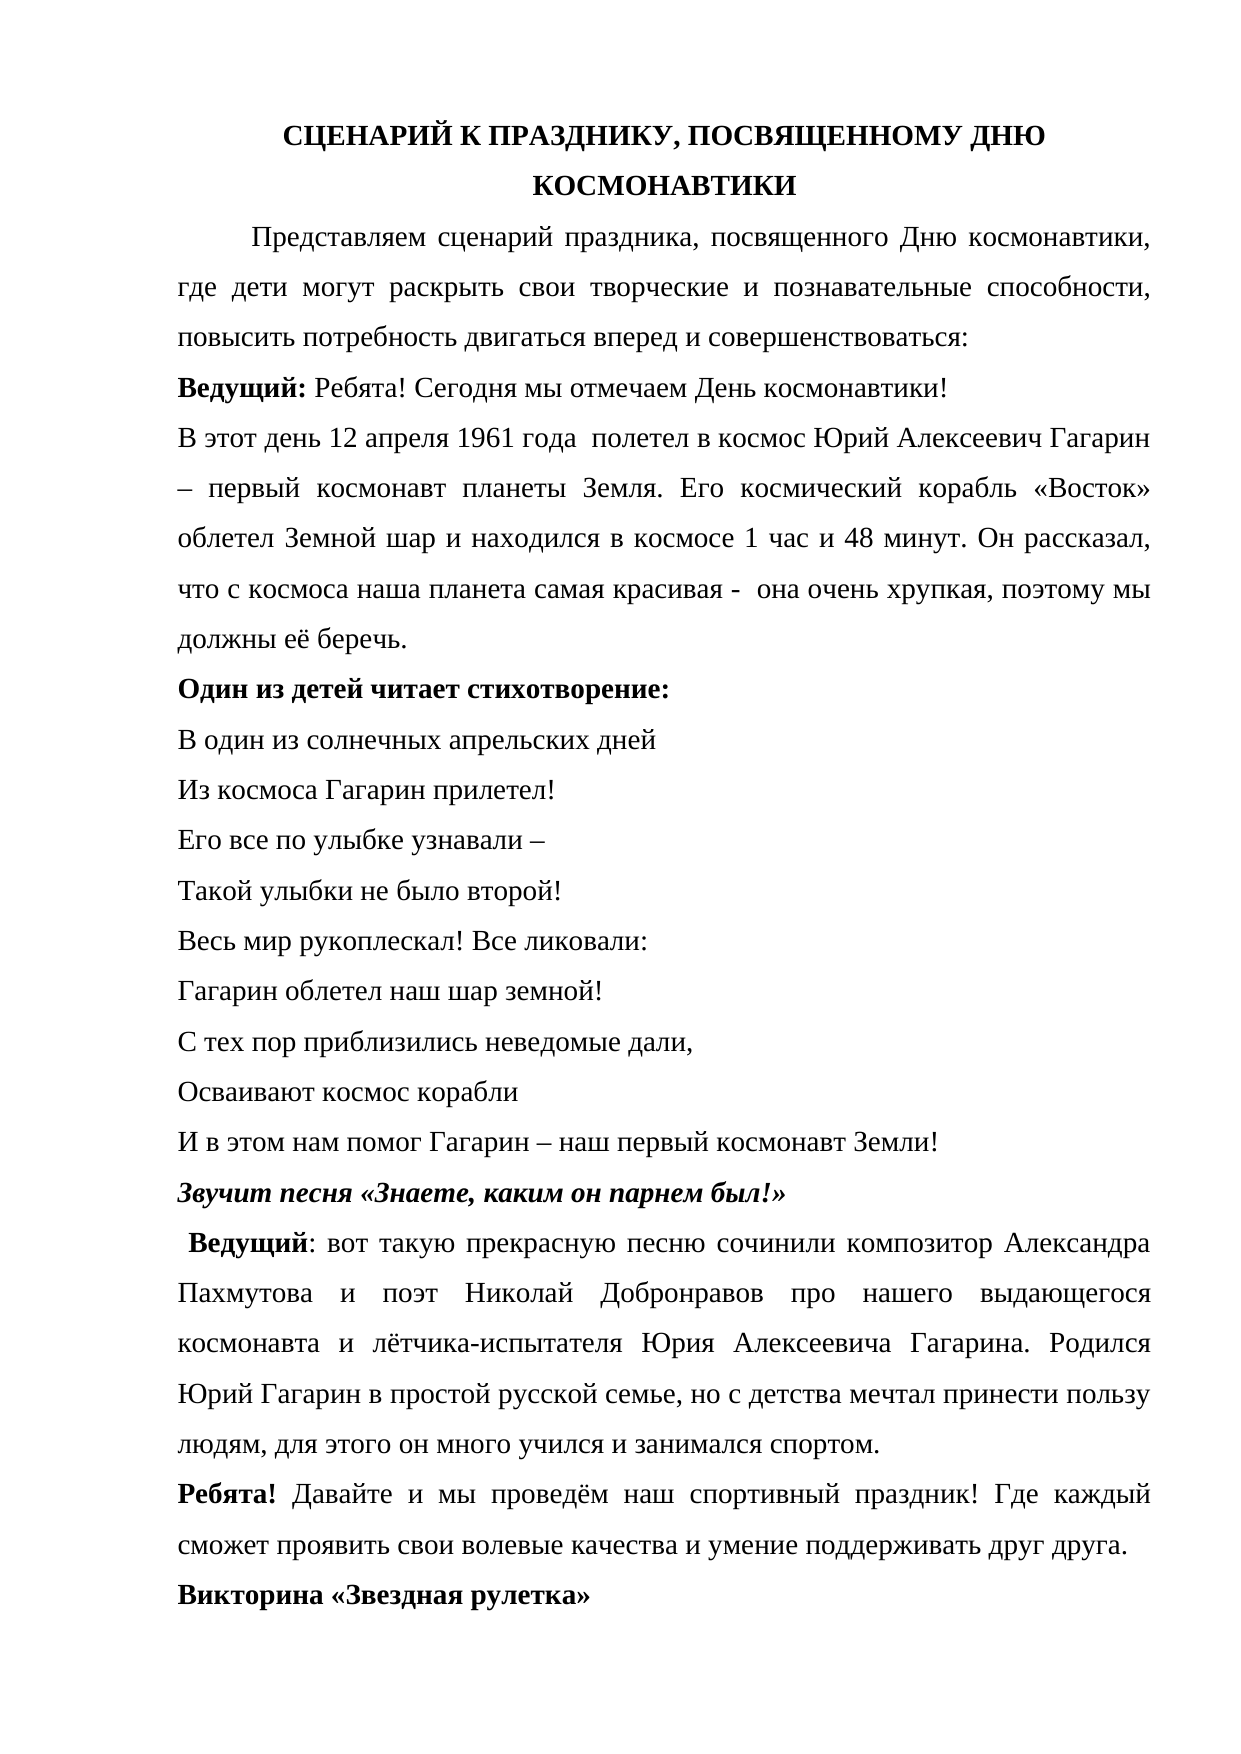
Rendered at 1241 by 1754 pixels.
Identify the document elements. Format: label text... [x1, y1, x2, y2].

text С тех пор приблизились неведомые дали, [177, 1024, 1152, 1057]
text В один из солнечных апрельских дней [177, 722, 1152, 755]
text Осваивают космос корабли [177, 1074, 1152, 1108]
text И в этом нам помог Гагарин – наш первый космонавт Земли! [177, 1124, 1152, 1158]
text Один из детей читает стихотворение: [177, 672, 1152, 705]
text Из космоса Гагарин прилетел! [177, 772, 1152, 806]
text Ведущий: вот такую прекрасную песню сочинили композитор Александра Пахмутова и поэт Николай Добронравов про нашего выдающегося космонавта и лётчика-испытателя Юрия Алексеевича Гагарина. Родился Юрий Гагарин в простой русской семье, но с детства мечтал принести пользу людям, для этого он много учился и занимался спортом. [177, 1225, 1152, 1460]
text Весь мир рукоплескал! Все ликовали: [177, 923, 1152, 957]
text Звучит песня «Знаете, каким он парнем был!» [177, 1175, 1152, 1208]
text Такой улыбки не было второй! [177, 873, 1152, 906]
text Его все по улыбке узнавали – [177, 822, 1152, 856]
text Ребята! Давайте и мы проведём наш спортивный праздник! Где каждый сможет проявить свои волевые качества и умение поддерживать друг друга. [177, 1477, 1152, 1560]
text СЦЕНАРИЙ К ПРАЗДНИКУ, ПОСВЯЩЕННОМУ ДНЮ КОСМОНАВТИКИ [177, 118, 1152, 202]
text Викторина «Звездная рулетка» [177, 1577, 1152, 1611]
text Представляем сценарий праздника, посвященного Дню космонавтики, где дети могут раскрыть свои творческие и познавательные способности, повысить потребность двигаться вперед и совершенствоваться: [177, 219, 1152, 353]
text Ведущий: Ребята! Сегодня мы отмечаем День космонавтики! [177, 370, 1152, 403]
text Гагарин облетел наш шар земной! [177, 973, 1152, 1007]
text В этот день 12 апреля 1961 года полетел в космос Юрий Алексеевич Гагарин – первый космонавт планеты Земля. Его космический корабль «Восток» облетел Земной шар и находился в космосе 1 час и 48 минут. Он рассказал, что с космоса наша планета самая красивая - она очень хрупкая, поэтому мы должны её беречь. [177, 420, 1152, 655]
